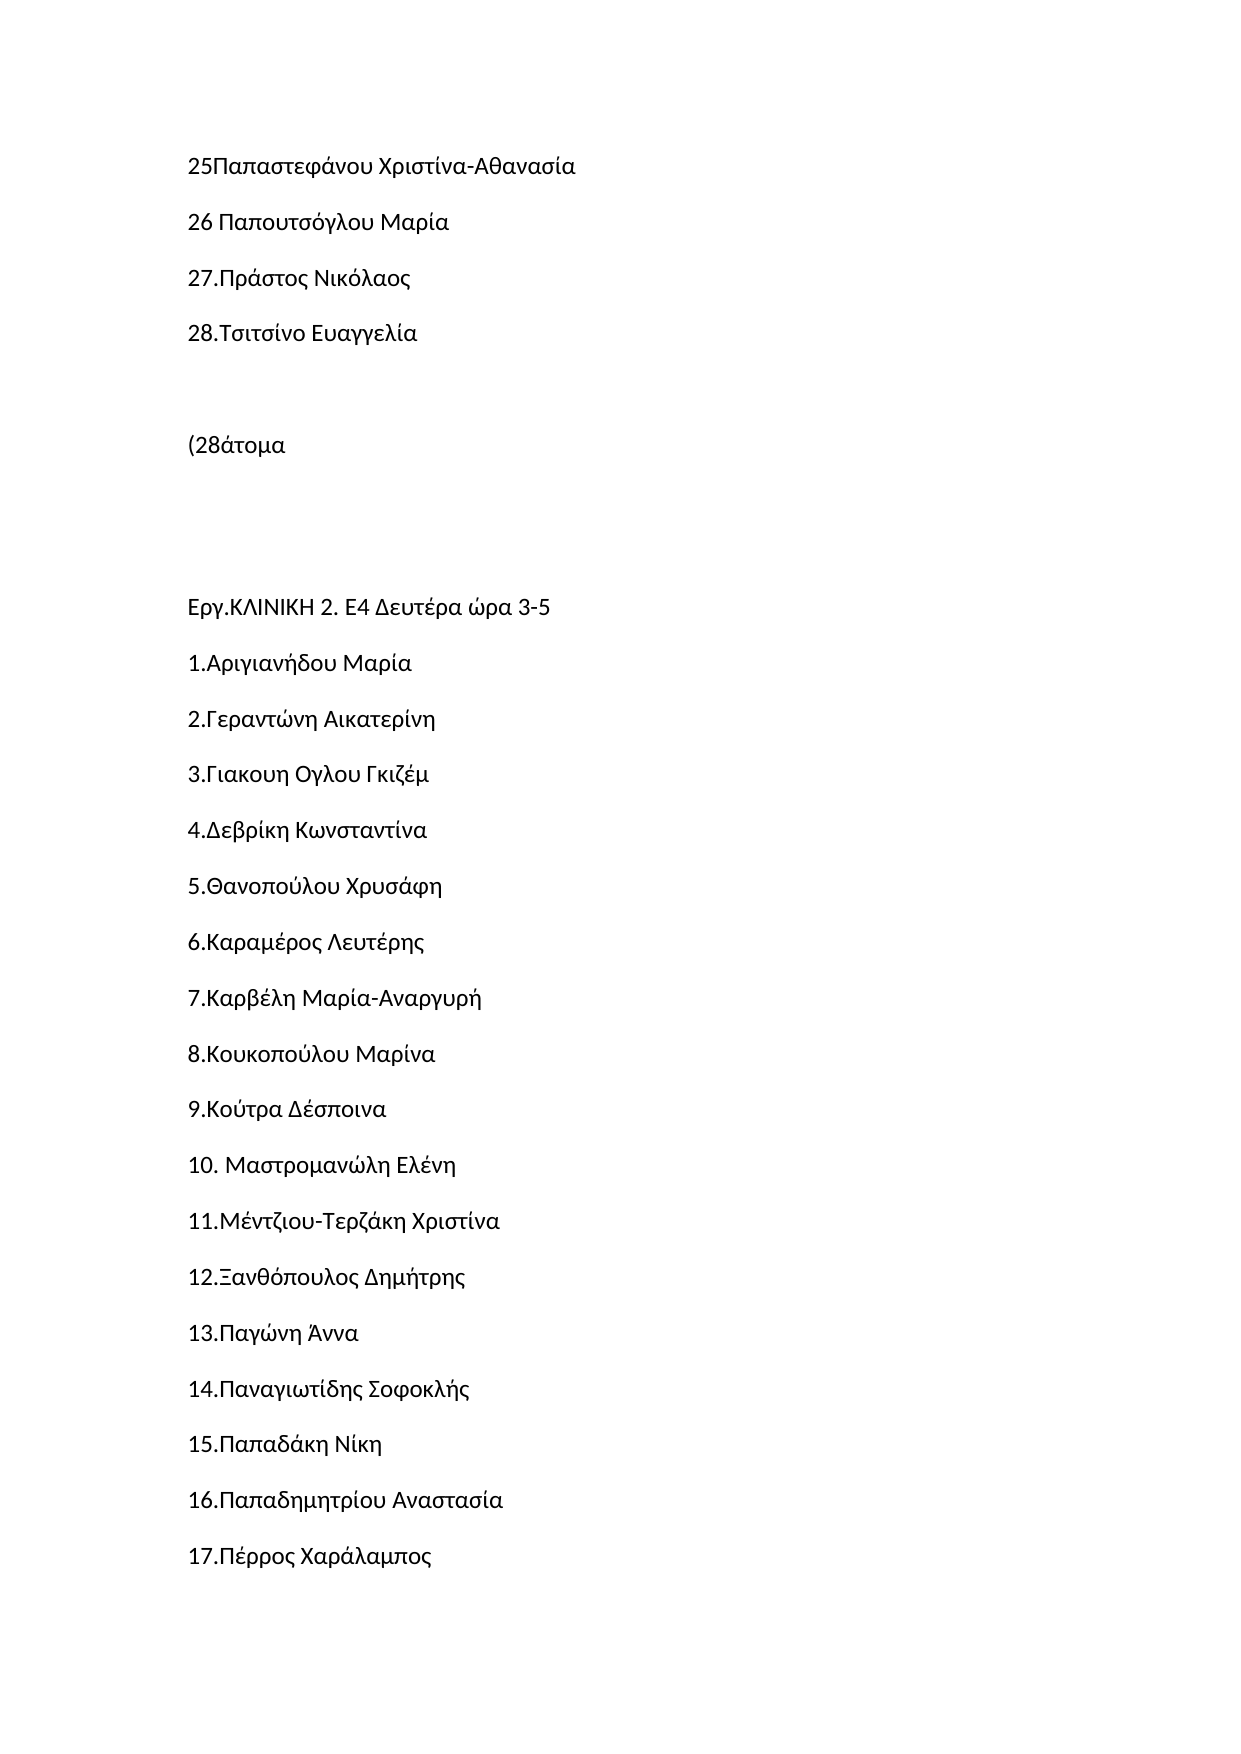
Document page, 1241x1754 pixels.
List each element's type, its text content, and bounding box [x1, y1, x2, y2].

text 28.Τσιτσίνο Ευαγγελία [187, 317, 1053, 348]
text 25Παπαστεφάνου Χριστίνα-Αθανασία [187, 150, 1053, 181]
text 15.Παπαδάκη Νίκη [187, 1428, 1053, 1459]
text Εργ.ΚΛΙΝΙΚΗ 2. Ε4 Δευτέρα ώρα 3-5 [187, 591, 1053, 622]
text 6.Καραμέρος Λευτέρης [187, 926, 1053, 957]
text 16.Παπαδημητρίου Αναστασία [187, 1484, 1053, 1515]
text 8.Κουκοπούλου Μαρίνα [187, 1038, 1053, 1068]
text 13.Παγώνη Άννα [187, 1317, 1053, 1347]
text 27.Πράστος Νικόλαος [187, 262, 1053, 292]
text (28άτομα [187, 429, 1053, 460]
text 2.Γεραντώνη Αικατερίνη [187, 703, 1053, 733]
text 4.Δεβρίκη Κωνσταντίνα [187, 814, 1053, 845]
text 12.Ξανθόπουλος Δημήτρης [187, 1261, 1053, 1292]
text 1.Αριγιανήδου Μαρία [187, 647, 1053, 677]
text 14.Παναγιωτίδης Σοφοκλής [187, 1373, 1053, 1403]
text 10. Μαστρομανώλη Ελένη [187, 1149, 1053, 1180]
text 3.Γιακουη Ογλου Γκιζέμ [187, 758, 1053, 789]
text 17.Πέρρος Χαράλαμπος [187, 1540, 1053, 1571]
text 7.Καρβέλη Μαρία-Αναργυρή [187, 982, 1053, 1012]
text 11.Μέντζιου-Τερζάκη Χριστίνα [187, 1205, 1053, 1236]
text 9.Κούτρα Δέσποινα [187, 1093, 1053, 1124]
text 26 Παπουτσόγλου Μαρία [187, 206, 1053, 236]
text 5.Θανοπούλου Χρυσάφη [187, 870, 1053, 901]
